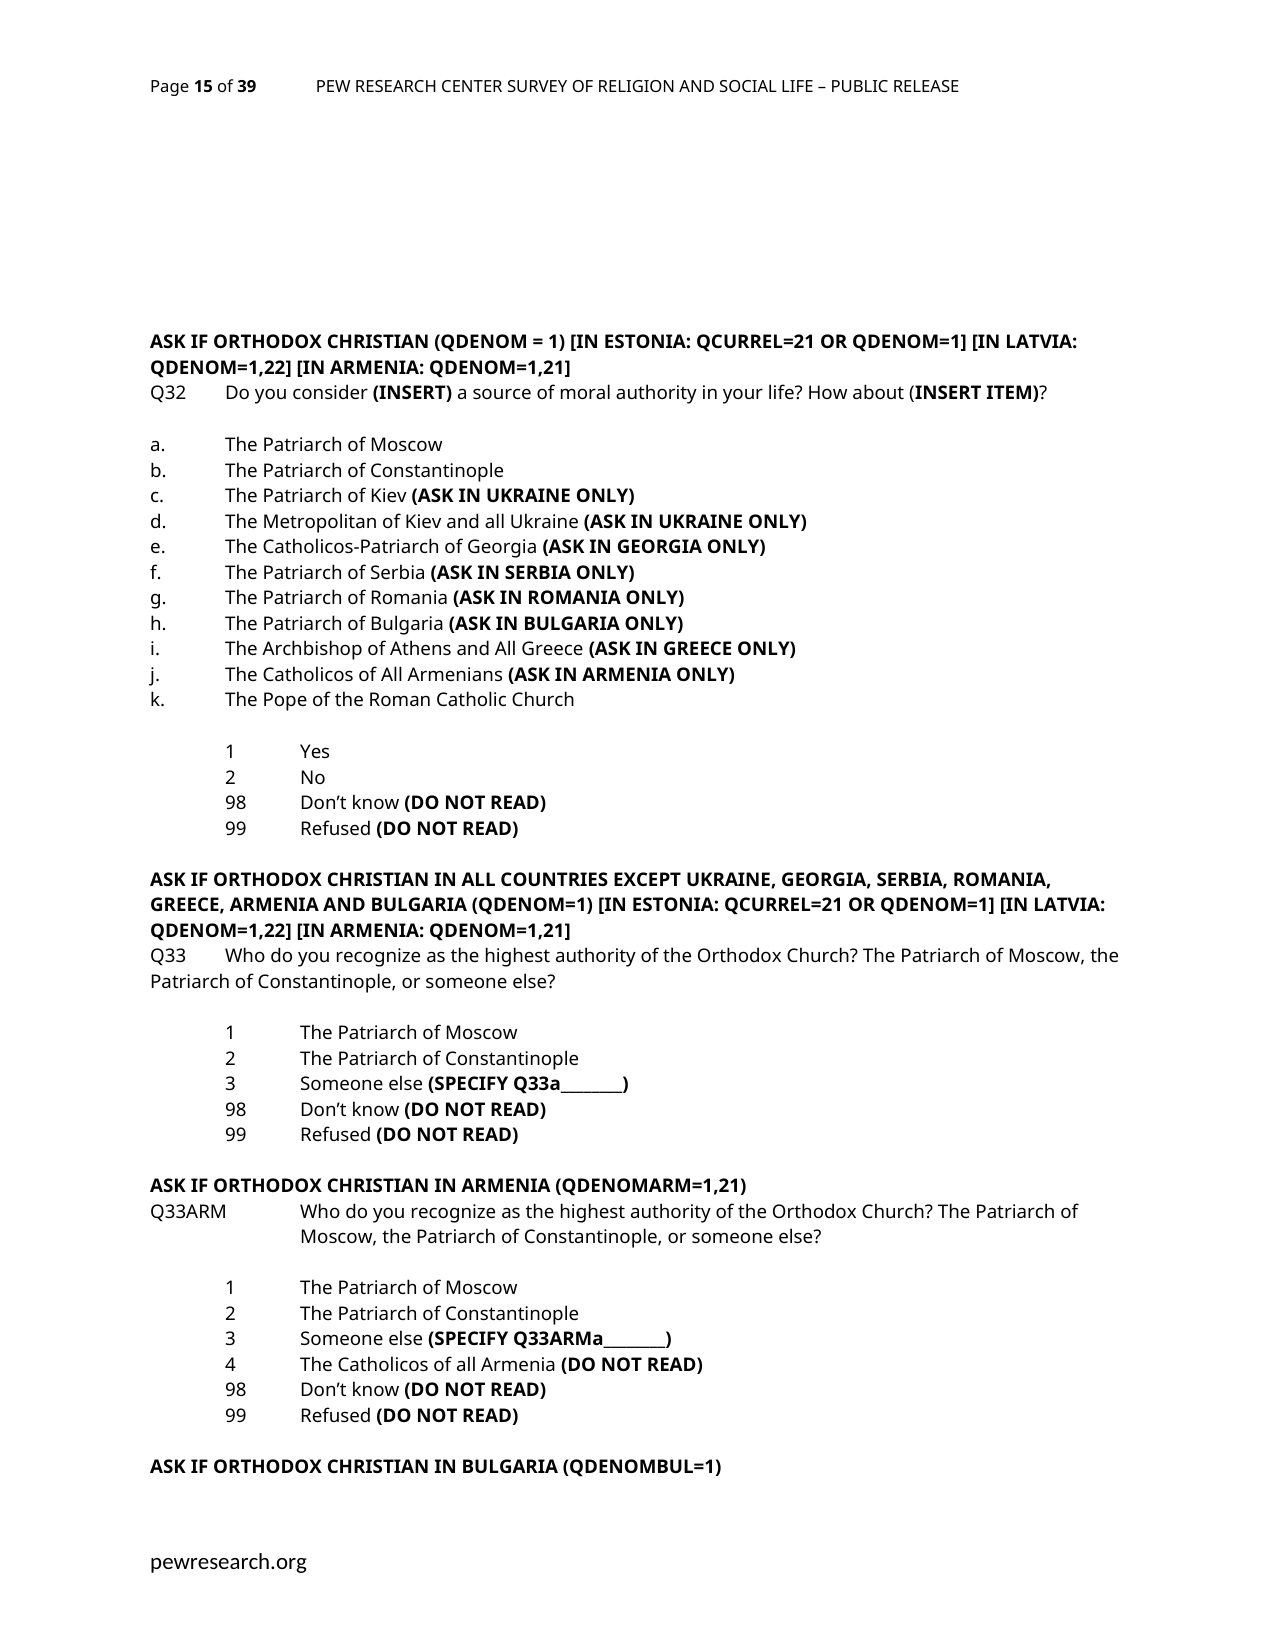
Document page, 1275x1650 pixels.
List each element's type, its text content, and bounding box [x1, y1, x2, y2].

text 2 The Patriarch of Constantinople [225, 1045, 1125, 1070]
text a. The Patriarch of Moscow [150, 432, 1125, 457]
text 99 Refused (DO NOT READ) [225, 1402, 1125, 1428]
text j. The Catholicos of All Armenians (ASK IN ARMENIA ONLY) [150, 661, 1125, 687]
text 98 Don’t know (DO NOT READ) [225, 1096, 1125, 1121]
text Q33ARM Who do you recognize as the highest authority of the Orthodox Church? The Patriarch of Moscow, the Patriarch of Constantinople, or someone else? [150, 1198, 1125, 1249]
text 3 Someone else (SPECIFY Q33a________) [225, 1070, 1125, 1096]
text Q33 Who do you recognize as the highest authority of the Orthodox Church? The Patriarch of Moscow, the Patriarch of Constantinople, or someone else? [150, 943, 1125, 994]
text e. The Catholicos-Patriarch of Georgia (ASK IN GEORGIA ONLY) [150, 534, 1125, 559]
text b. The Patriarch of Constantinople [150, 457, 1125, 483]
text 1 The Patriarch of Moscow [225, 1019, 1125, 1045]
text c. The Patriarch of Kiev (ASK IN UKRAINE ONLY) [150, 483, 1125, 508]
text 3 Someone else (SPECIFY Q33ARMa________) [225, 1326, 1125, 1351]
text 1 The Patriarch of Moscow [225, 1274, 1125, 1300]
text ASK IF ORTHODOX CHRISTIAN IN ALL COUNTRIES EXCEPT UKRAINE, GEORGIA, SERBIA, ROMANIA, GREECE, ARMENIA AND BULGARIA (QDENOM=1) [IN ESTONIA: QCURREL=21 OR QDENOM=1] [IN LATVIA: QDENOM=1,22] [IN ARMENIA: QDENOM=1,21] [150, 866, 1125, 943]
text 2 The Patriarch of Constantinople [225, 1300, 1125, 1326]
text h. The Patriarch of Bulgaria (ASK IN BULGARIA ONLY) [150, 610, 1125, 636]
text ASK IF ORTHODOX CHRISTIAN IN BULGARIA (QDENOMBUL=1) [150, 1453, 1125, 1479]
text ASK IF ORTHODOX CHRISTIAN IN ARMENIA (QDENOMARM=1,21) [150, 1172, 1125, 1198]
text 1 Yes [225, 739, 1125, 764]
text g. The Patriarch of Romania (ASK IN ROMANIA ONLY) [150, 585, 1125, 610]
text 2 No [225, 764, 1125, 790]
text 99 Refused (DO NOT READ) [225, 1121, 1125, 1147]
text 98 Don’t know (DO NOT READ) [225, 790, 1125, 815]
text 4 The Catholicos of all Armenia (DO NOT READ) [225, 1351, 1125, 1377]
text 98 Don’t know (DO NOT READ) [225, 1377, 1125, 1402]
text f. The Patriarch of Serbia (ASK IN SERBIA ONLY) [150, 559, 1125, 585]
text k. The Pope of the Roman Catholic Church [150, 687, 1125, 712]
text Q32 Do you consider (INSERT) a source of moral authority in your life? How about (INSERT ITEM)? [150, 380, 1125, 405]
text ASK IF ORTHODOX CHRISTIAN (QDENOM = 1) [IN ESTONIA: QCURREL=21 OR QDENOM=1] [IN LATVIA: QDENOM=1,22] [IN ARMENIA: QDENOM=1,21] [150, 329, 1125, 380]
text 99 Refused (DO NOT READ) [225, 815, 1125, 841]
text i. The Archbishop of Athens and All Greece (ASK IN GREECE ONLY) [150, 636, 1125, 661]
text d. The Metropolitan of Kiev and all Ukraine (ASK IN UKRAINE ONLY) [150, 508, 1125, 534]
